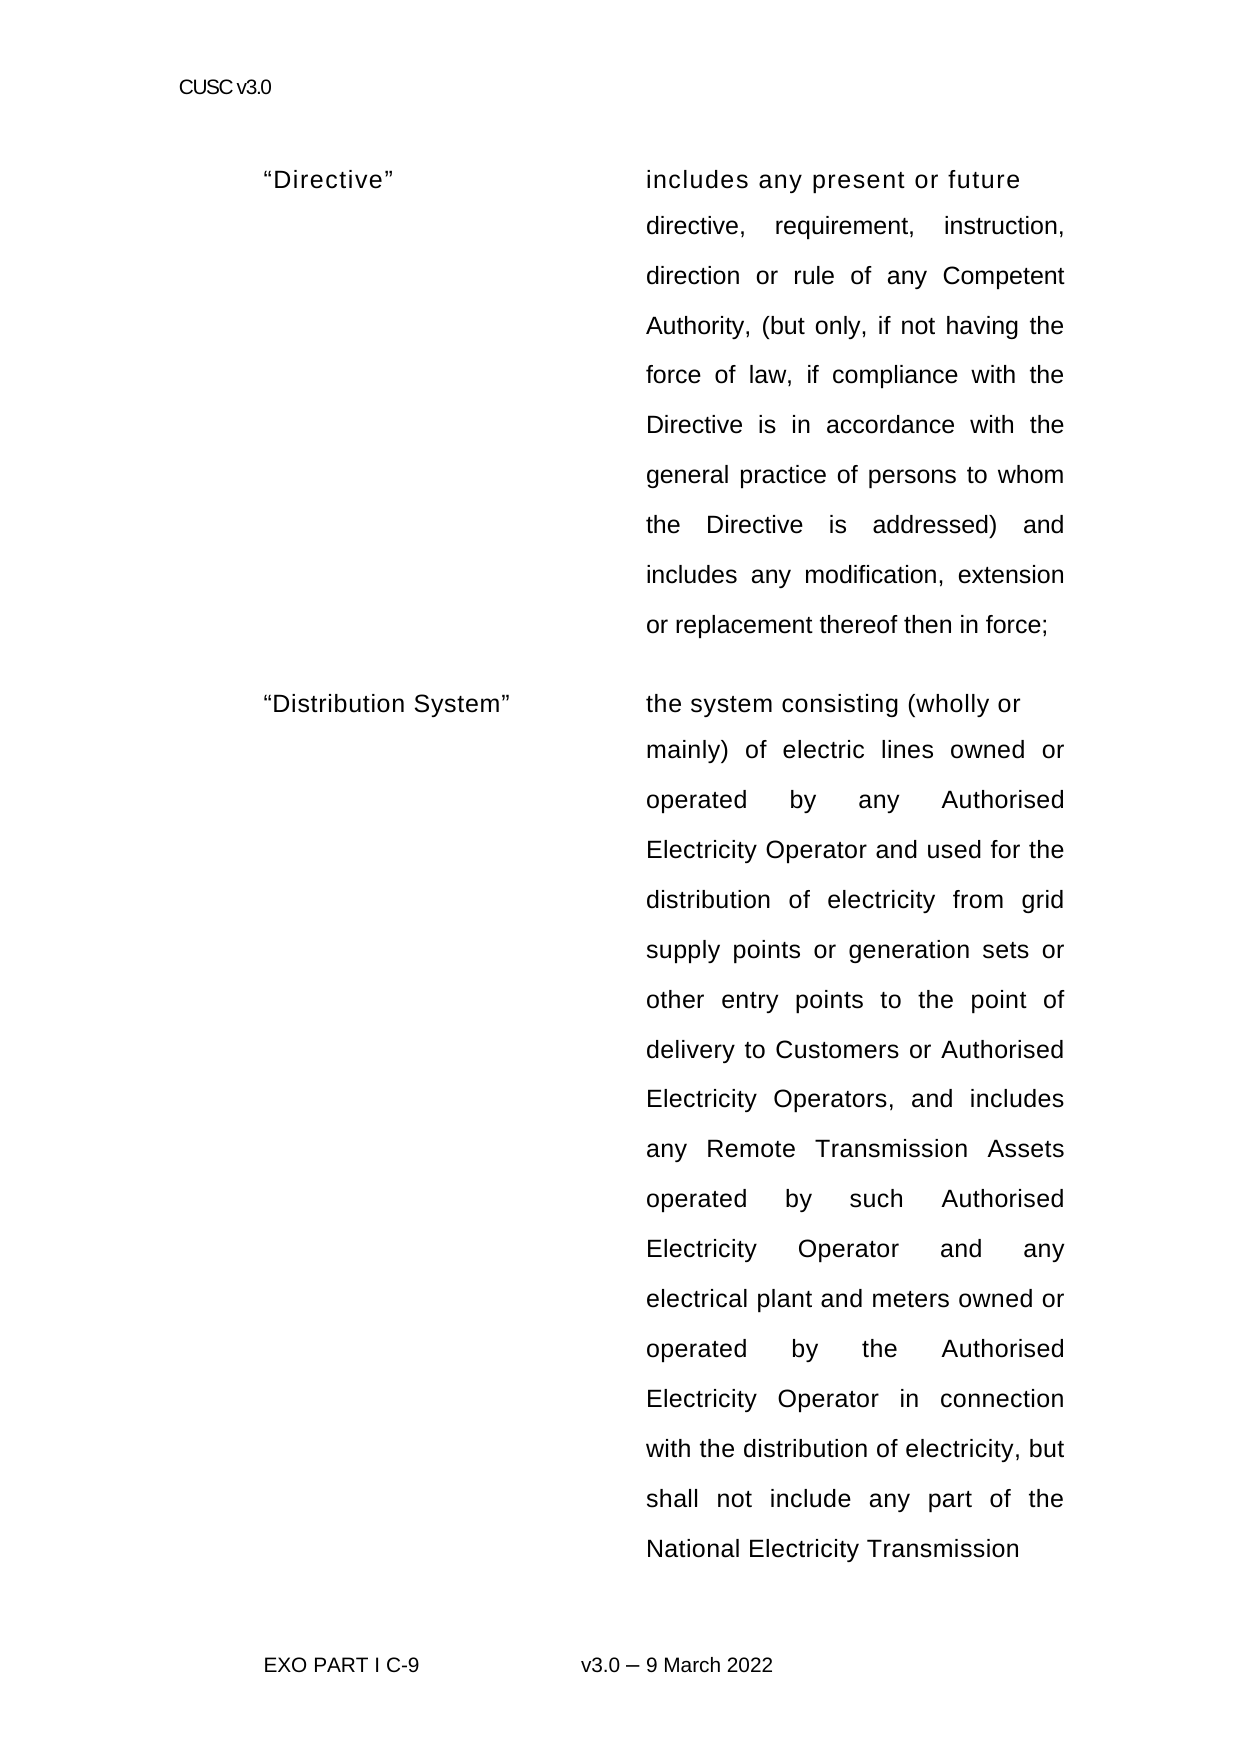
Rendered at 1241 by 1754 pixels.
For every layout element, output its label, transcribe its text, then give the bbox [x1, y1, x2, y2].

text EXO PART I C-9 v3.0 – 9 March 2022 [263, 1652, 1065, 1677]
text directive, requirement, instruction, direction or rule of any Competent Authority, (but only, if not having the force of law, if compliance with the Directive is in accordance with the general practice of persons to whom the Directive is addressed) and includes any modification, extension or replacement thereof then in force; [646, 194, 1065, 643]
text “Distribution System” the system consisting (wholly or [263, 689, 1065, 719]
text “Directive” includes any present or future [263, 165, 1065, 194]
text mainly) of electric lines owned or operated by any Authorised Electricity Operator and used for the distribution of electricity from grid supply points or generation sets or other entry points to the point of delivery to Customers or Authorised Electricity Operators, and includes any Remote Transmission Assets operated by such Authorised Electricity Operator and any electrical plant and meters owned or operated by the Authorised Electricity Operator in connection with the distribution of electricity, but shall not include any part of the National Electricity Transmission [646, 719, 1065, 1567]
